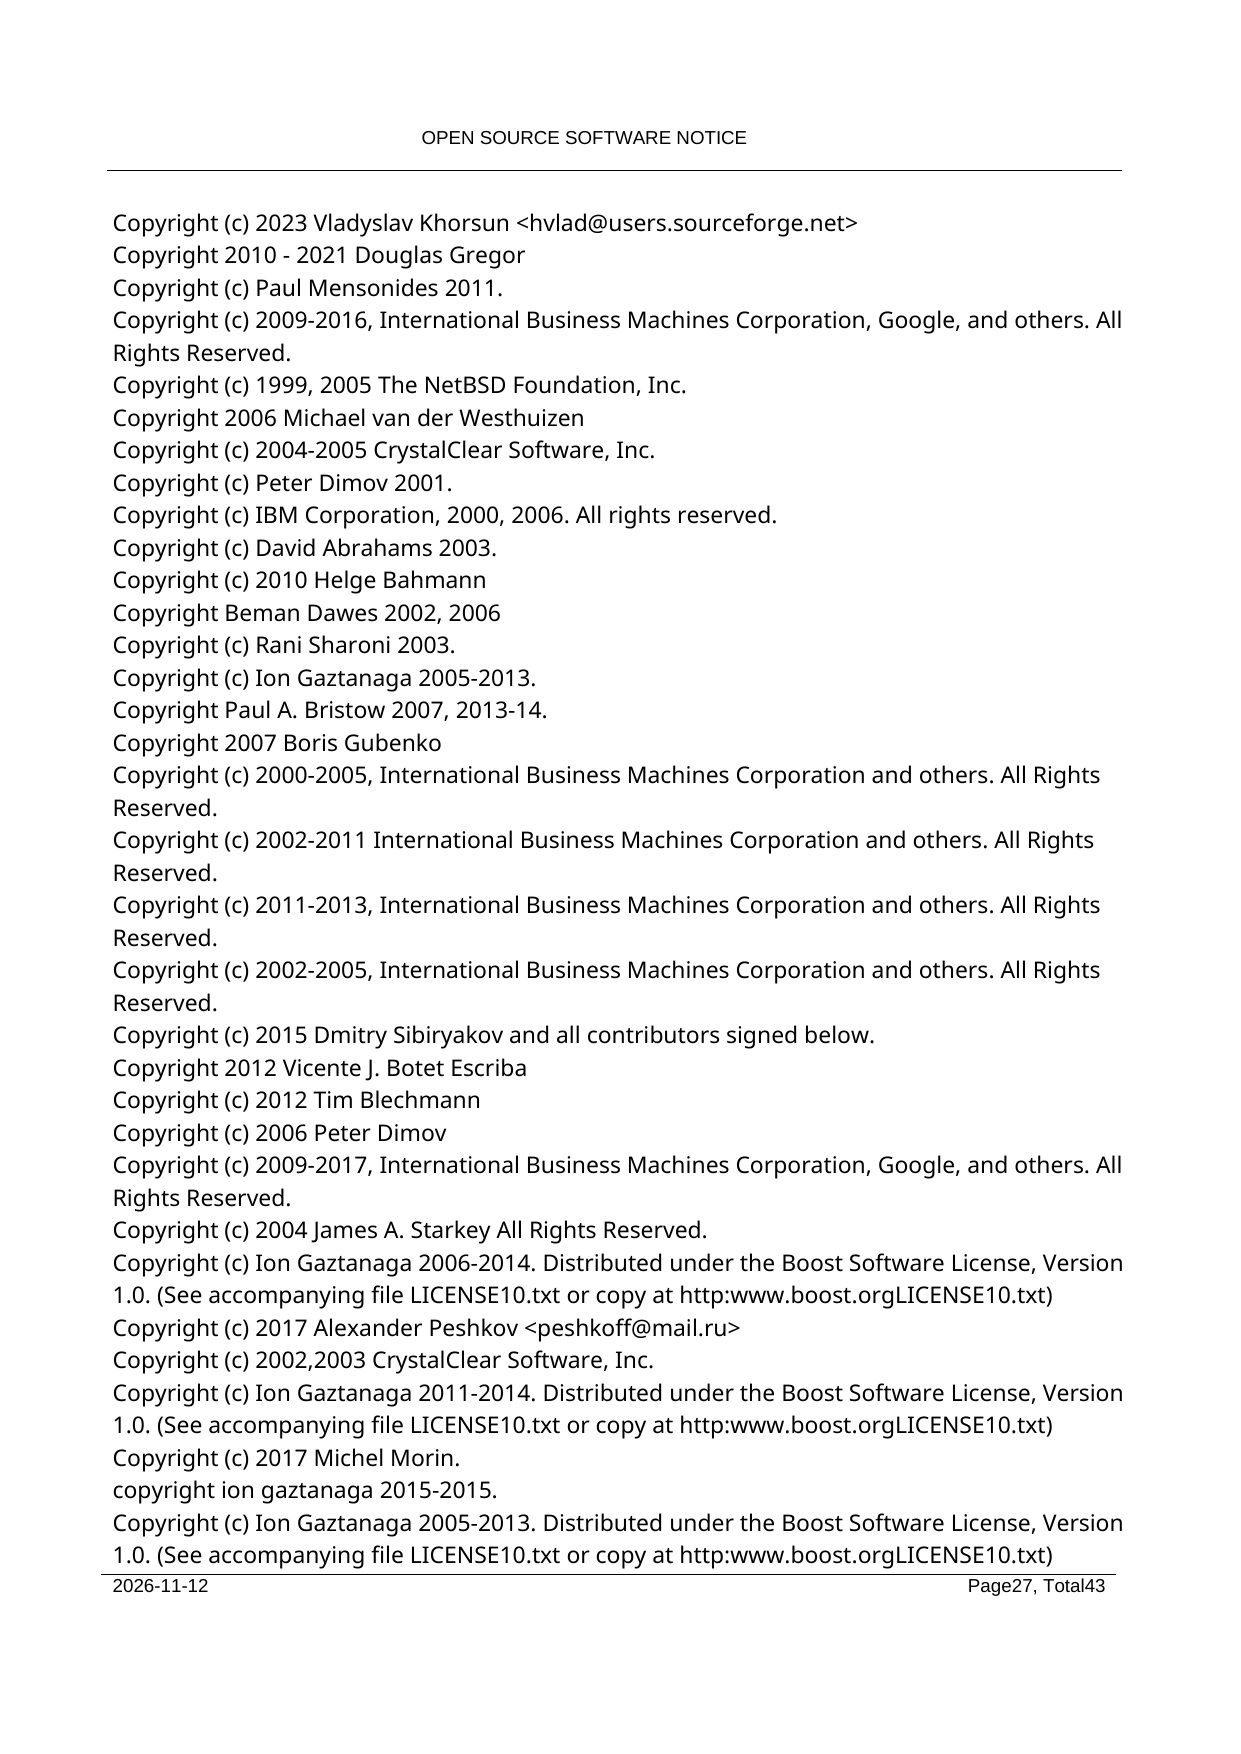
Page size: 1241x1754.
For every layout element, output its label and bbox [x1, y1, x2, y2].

text [112, 206, 1128, 1571]
